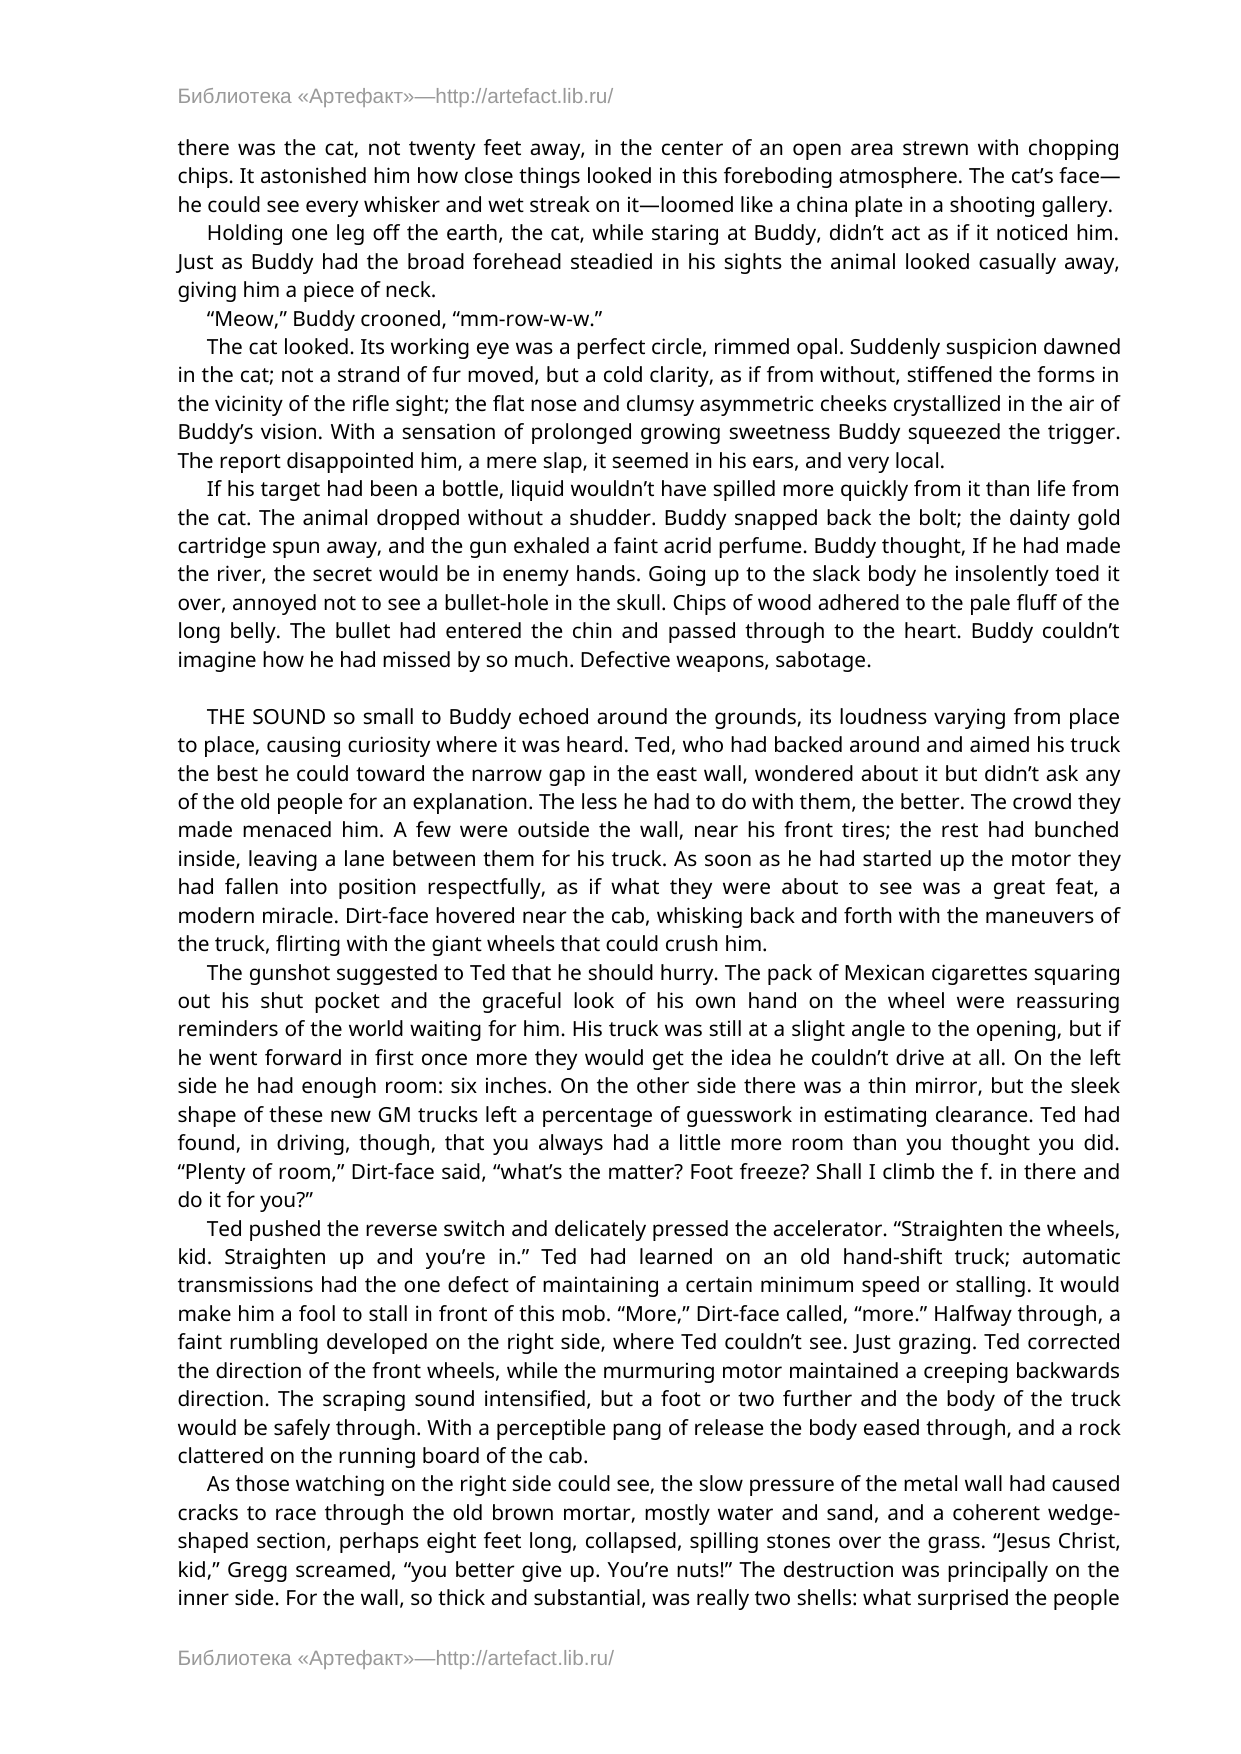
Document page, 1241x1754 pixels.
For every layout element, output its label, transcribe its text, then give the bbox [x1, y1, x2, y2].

text THE SOUND so small to Buddy echoed around the grounds, its loudness varying from place to place, causing curiosity where it was heard. Ted, who had backed around and aimed his truck the best he could toward the narrow gap in the east wall, wondered about it but didn’t ask any of the old people for an explanation. The less he had to do with them, the better. The crowd they made menaced him. A few were outside the wall, near his front tires; the rest had bunched inside, leaving a lane between them for his truck. As soon as he had started up the motor they had fallen into position respectfully, as if what they were about to see was a great feat, a modern miracle. Dirt-face hovered near the cab, whisking back and forth with the maneuvers of the truck, flirting with the giant wheels that could crush him. [177, 702, 1122, 958]
text “Meow,” Buddy crooned, “mm-row-w-w.” [177, 304, 1122, 332]
text The gunshot suggested to Ted that he should hurry. The pack of Mexican cigarettes squaring out his shut pocket and the graceful look of his own hand on the wheel were reassuring reminders of the world waiting for him. His truck was still at a slight angle to the opening, but if he went forward in first once more they would get the idea he couldn’t drive at all. On the left side he had enough room: six inches. On the other side there was a thin mirror, but the sleek shape of these new GM trucks left a percentage of guesswork in estimating clearance. Ted had found, in driving, though, that you always had a little more room than you thought you did. “Plenty of room,” Dirt-face said, “what’s the matter? Foot freeze? Shall I climb the f. in there and do it for you?” [177, 958, 1122, 1214]
text If his target had been a bottle, liquid wouldn’t have spilled more quickly from it than life from the cat. The animal dropped without a shudder. Buddy snapped back the bolt; the dainty gold cartridge spun away, and the gun exhaled a faint acrid perfume. Buddy thought, If he had made the river, the secret would be in enemy hands. Going up to the slack body he insolently toed it over, annoyed not to see a bullet-hole in the skull. Chips of wood adhered to the pale fluff of the long belly. The bullet had entered the chin and passed through to the heart. Buddy couldn’t imagine how he had missed by so much. Defective weapons, sabotage. [177, 474, 1122, 673]
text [177, 1469, 1122, 1612]
text The cat looked. Its working eye was a perfect circle, rimmed opal. Suddenly suspicion dawned in the cat; not a strand of fur moved, but a cold clarity, as if from without, stiffened the forms in the vicinity of the rifle sight; the flat nose and clumsy asymmetric cheeks crystallized in the air of Buddy’s vision. With a sensation of prolonged growing sweetness Buddy squeezed the trigger. The report disappointed him, a mere slap, it seemed in his ears, and very local. [177, 332, 1122, 474]
text Ted pushed the reverse switch and delicately pressed the accelerator. “Straighten the wheels, kid. Straighten up and you’re in.” Ted had learned on an old hand-shift truck; automatic transmissions had the one defect of maintaining a certain minimum speed or stalling. It would make him a fool to stall in front of this mob. “More,” Dirt-face called, “more.” Halfway through, a faint rumbling developed on the right side, where Ted couldn’t see. Just grazing. Ted corrected the direction of the front wheels, while the murmuring motor maintained a creeping backwards direction. The scraping sound intensified, but a foot or two further and the body of the truck would be safely through. With a perceptible pang of release the body eased through, and a rock clattered on the running board of the cab. [177, 1214, 1122, 1469]
text Holding one leg off the earth, the cat, while staring at Buddy, didn’t act as if it noticed him. Just as Buddy had the broad forehead steadied in his sights the animal looked casually away, giving him a piece of neck. [177, 218, 1122, 304]
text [177, 133, 1122, 218]
